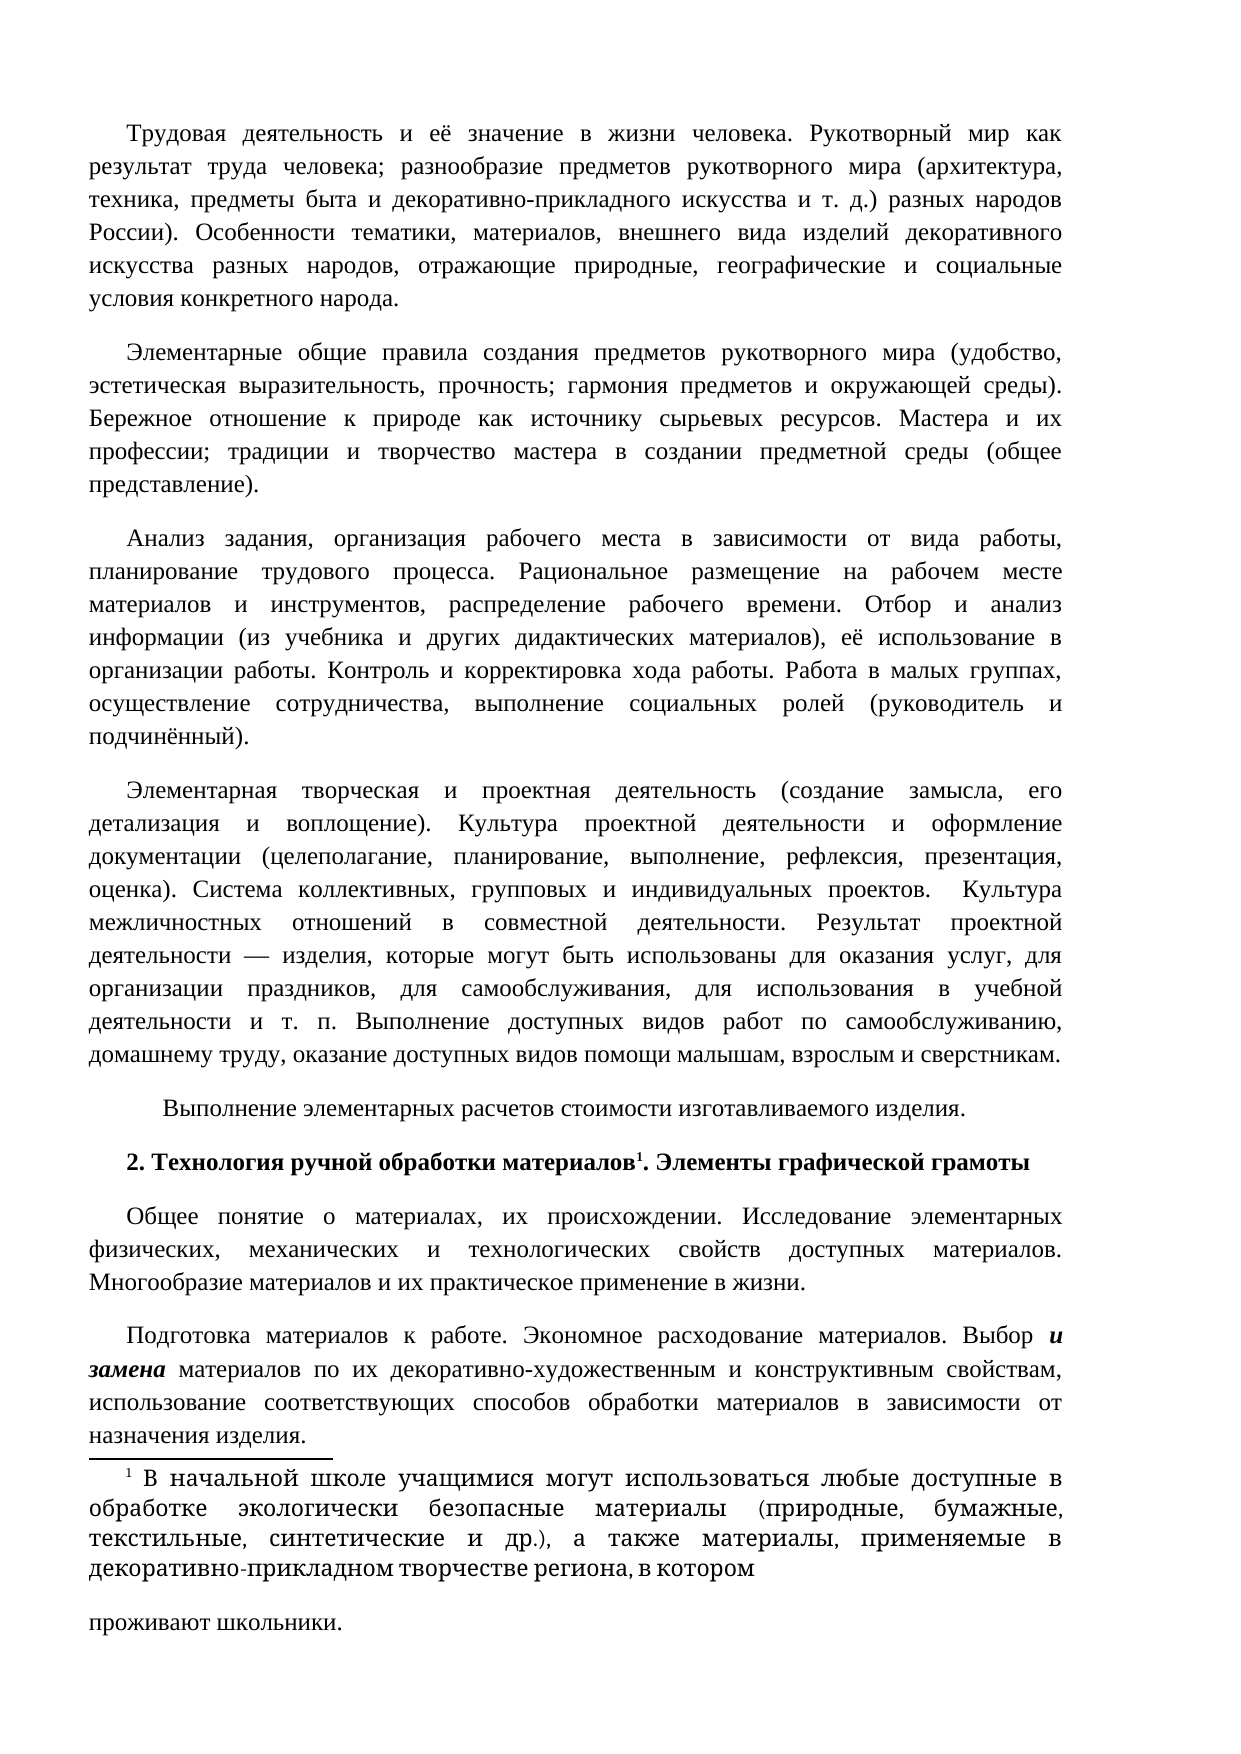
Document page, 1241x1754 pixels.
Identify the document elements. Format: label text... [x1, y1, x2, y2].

text Общее понятие о материалах, их происхождении. Исследование элементарных физических, механических и технологических свойств доступных материалов. Многообразие материалов и их практическое применение в жизни. [89, 1201, 1063, 1296]
text Трудовая деятельность и её значение в жизни человека. Рукотворный мир как результат труда человека; разнообразие предметов рукотворного мира (архитектура, техника, предметы быта и декоративно-прикладного искусства и т. д.) разных народов России). Особенности тематики, материалов, внешнего вида изделий декоративного искусства разных народов, отражающие природные, географические и социальные условия конкретного народа. [89, 118, 1063, 312]
text Подготовка материалов к работе. Экономное расходование материалов. Выбор и замена материалов по их декоративно-художественным и конструктивным свойствам, использование соответствующих способов обработки материалов в зависимости от назначения изделия. [89, 1321, 1063, 1448]
text Выполнение элементарных расчетов стоимости изготавливаемого изделия. [89, 1093, 1063, 1122]
text Анализ задания, организация рабочего места в зависимости от вида работы, планирование трудового процесса. Рациональное размещение на рабочем месте материалов и инструментов, распределение рабочего времени. Отбор и анализ информации (из учебника и других дидактических материалов), её использование в организации работы. Контроль и корректировка хода работы. Работа в малых группах, осуществление сотрудничества, выполнение социальных ролей (руководитель и подчинённый). [89, 523, 1063, 750]
text 2. Технология ручной обработки материалов. Элементы графической грамоты [89, 1147, 1063, 1176]
text Элементарные общие правила создания предметов рукотворного мира (удобство, эстетическая выразительность, прочность; гармония предметов и окружающей среды). Бережное отношение к природе как источнику сырьевых ресурсов. Мастера и их профессии; традиции и творчество мастера в создании предметной среды (общее представление). [89, 337, 1063, 498]
text Элементарная творческая и проектная деятельность (создание замысла, его детализация и воплощение). Культура проектной деятельности и оформление документации (целеполагание, планирование, выполнение, рефлексия, презентация, оценка). Система коллективных, групповых и индивидуальных проектов. Культура межличностных отношений в совместной деятельности. Результат проектной деятельности — изделия, которые могут быть использованы для оказания услуг, для организации праздников, для самообслуживания, для использования в учебной деятельности и т. п. Выполнение доступных видов работ по самообслуживанию, домашнему труду, оказание доступных видов помощи малышам, взрослым и сверстникам. [89, 775, 1063, 1068]
